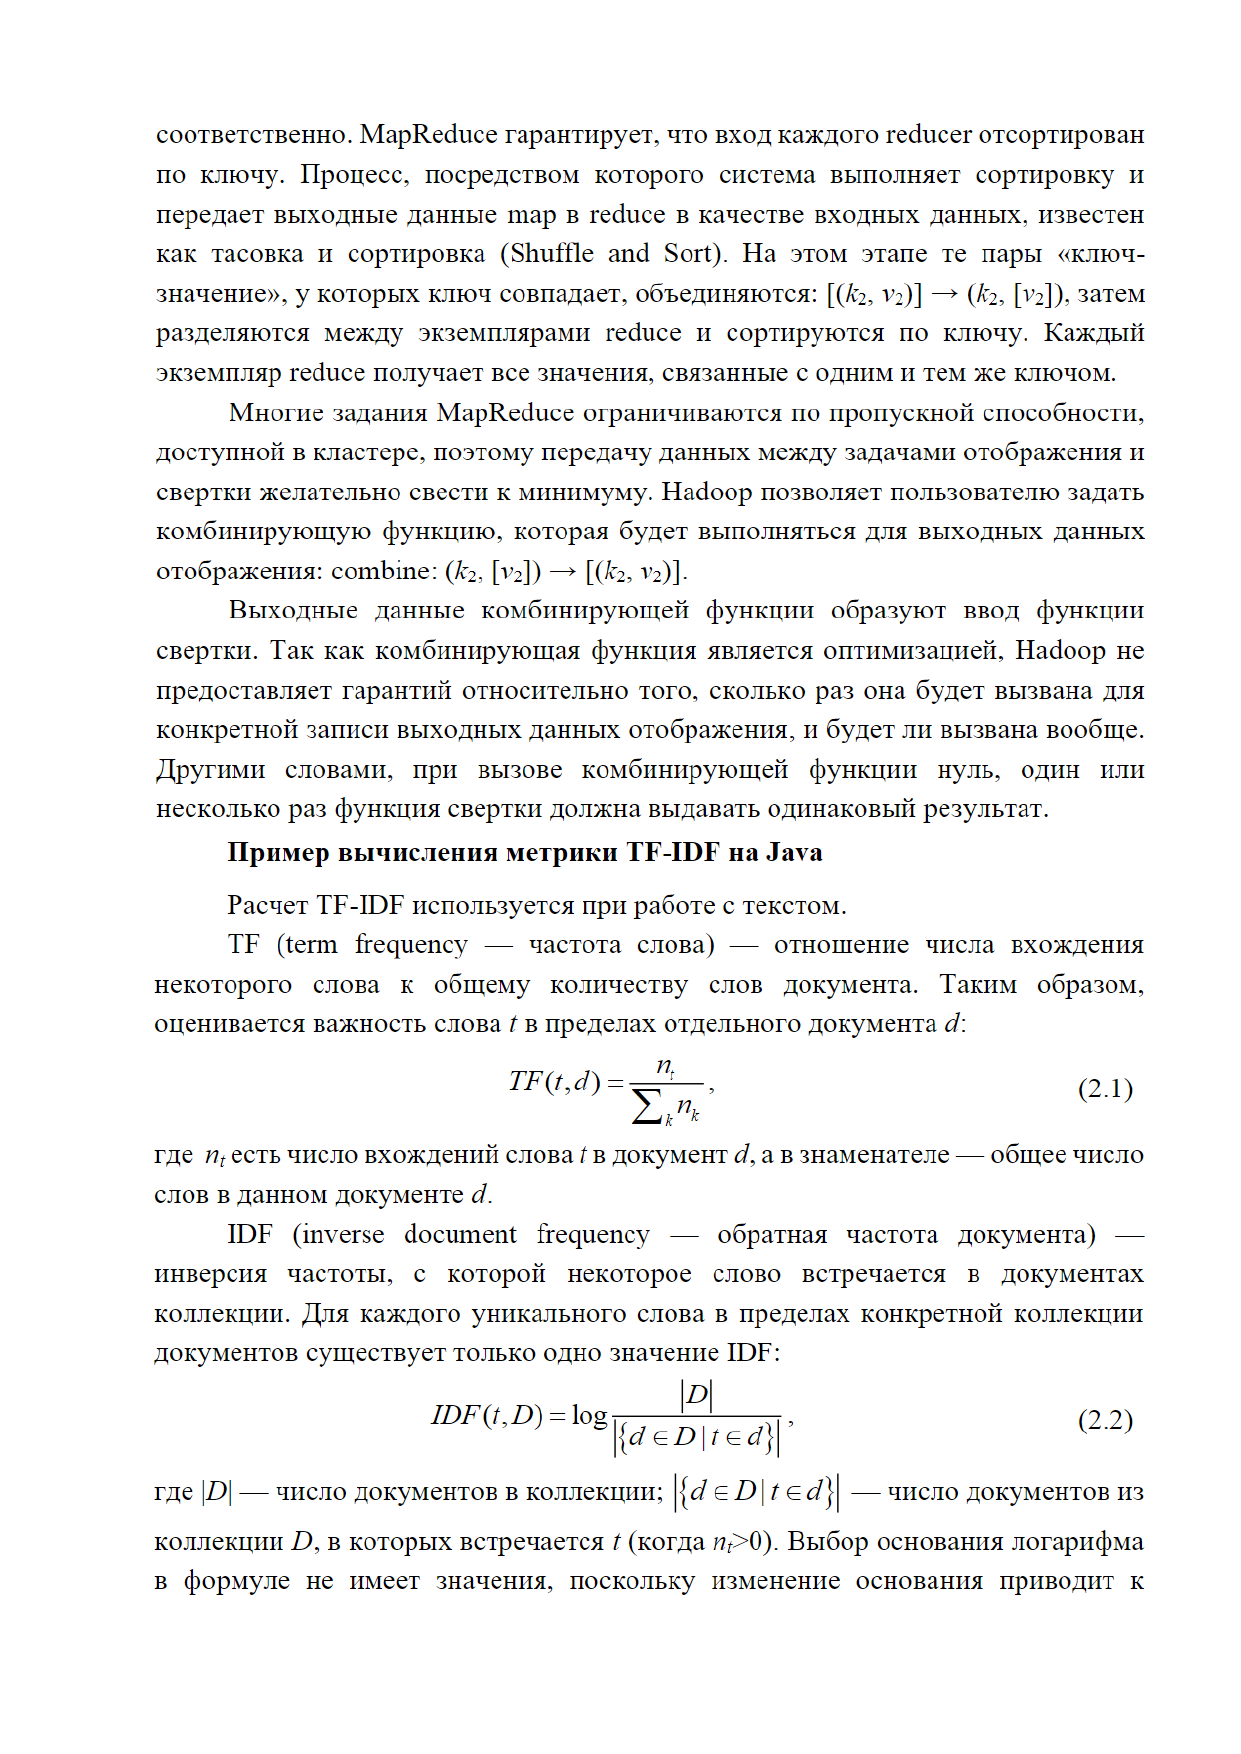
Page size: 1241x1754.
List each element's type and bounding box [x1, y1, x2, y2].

picture [147, 830, 1152, 1604]
picture [147, 118, 1152, 826]
